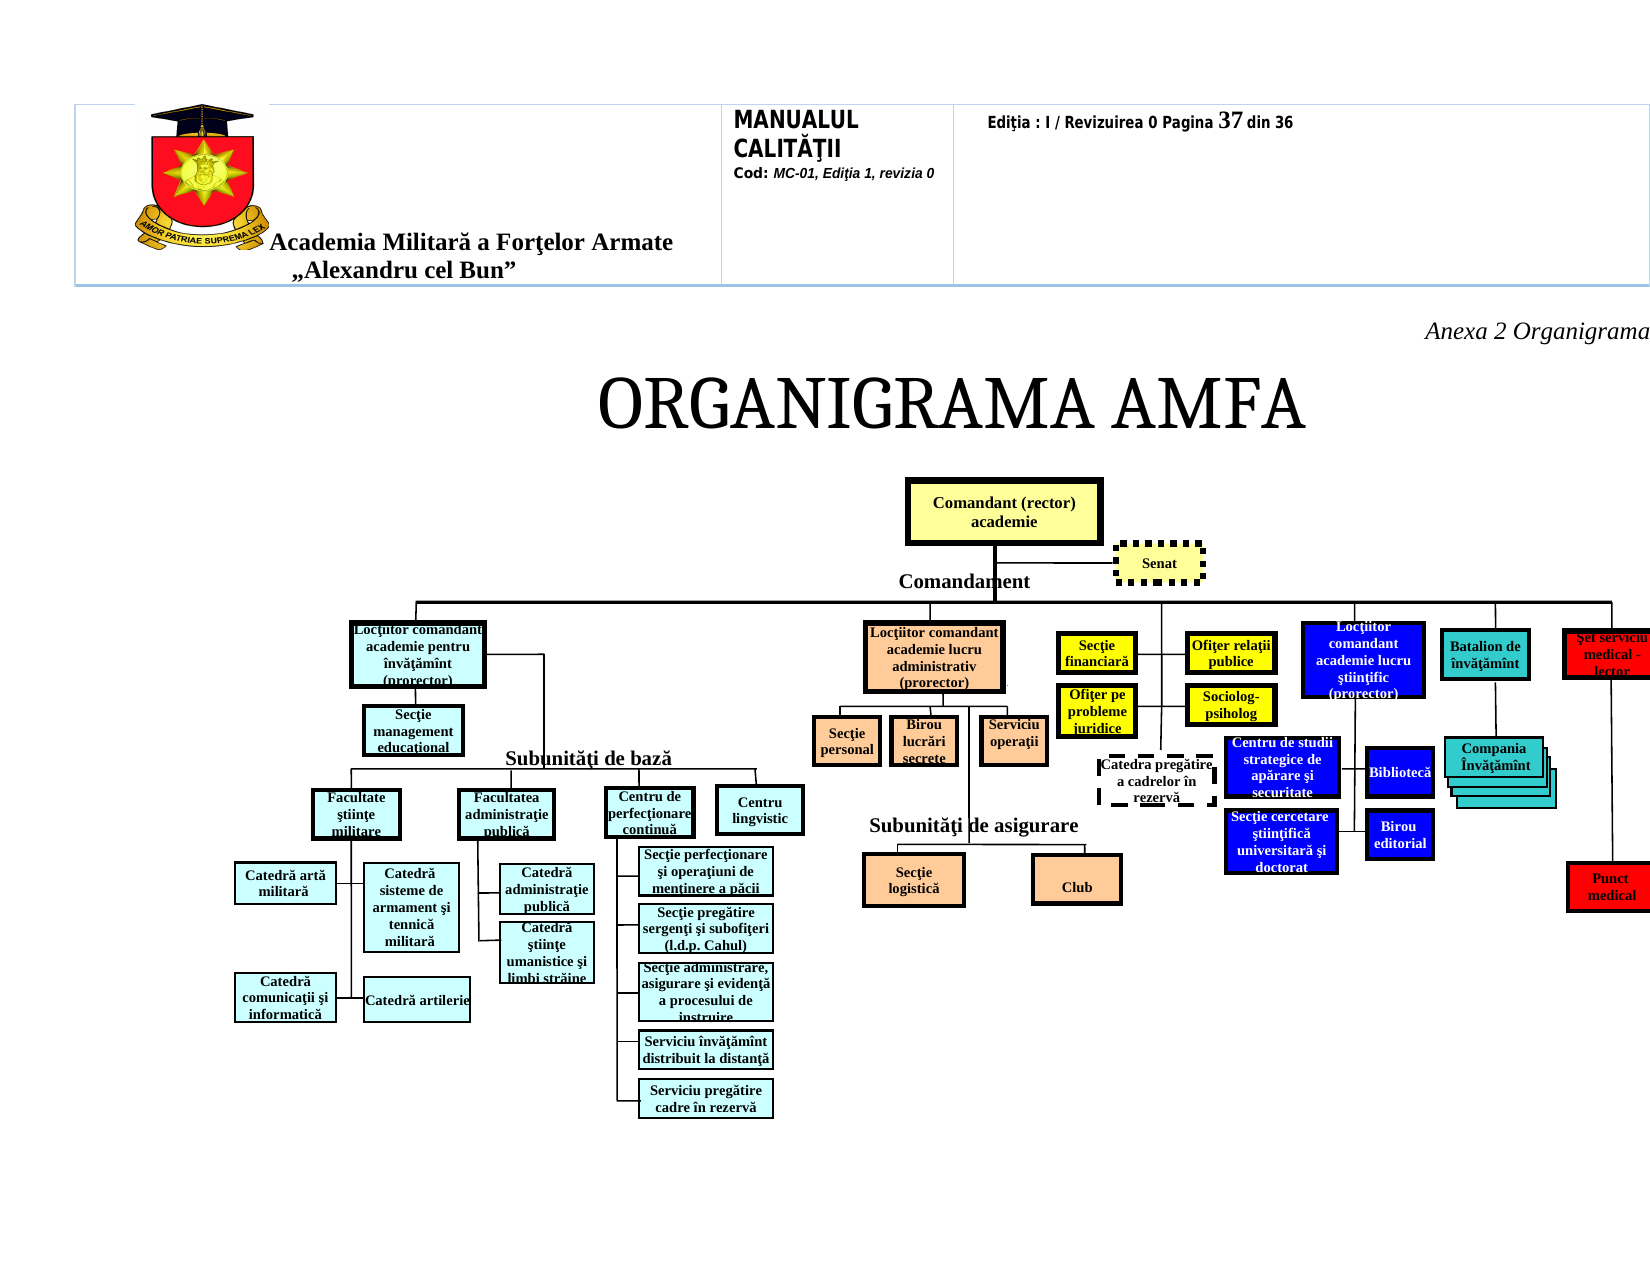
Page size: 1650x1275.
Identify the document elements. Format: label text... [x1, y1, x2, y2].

text Anexa 2 Organigrama [9, 316, 1650, 345]
picture [134, 104, 269, 250]
